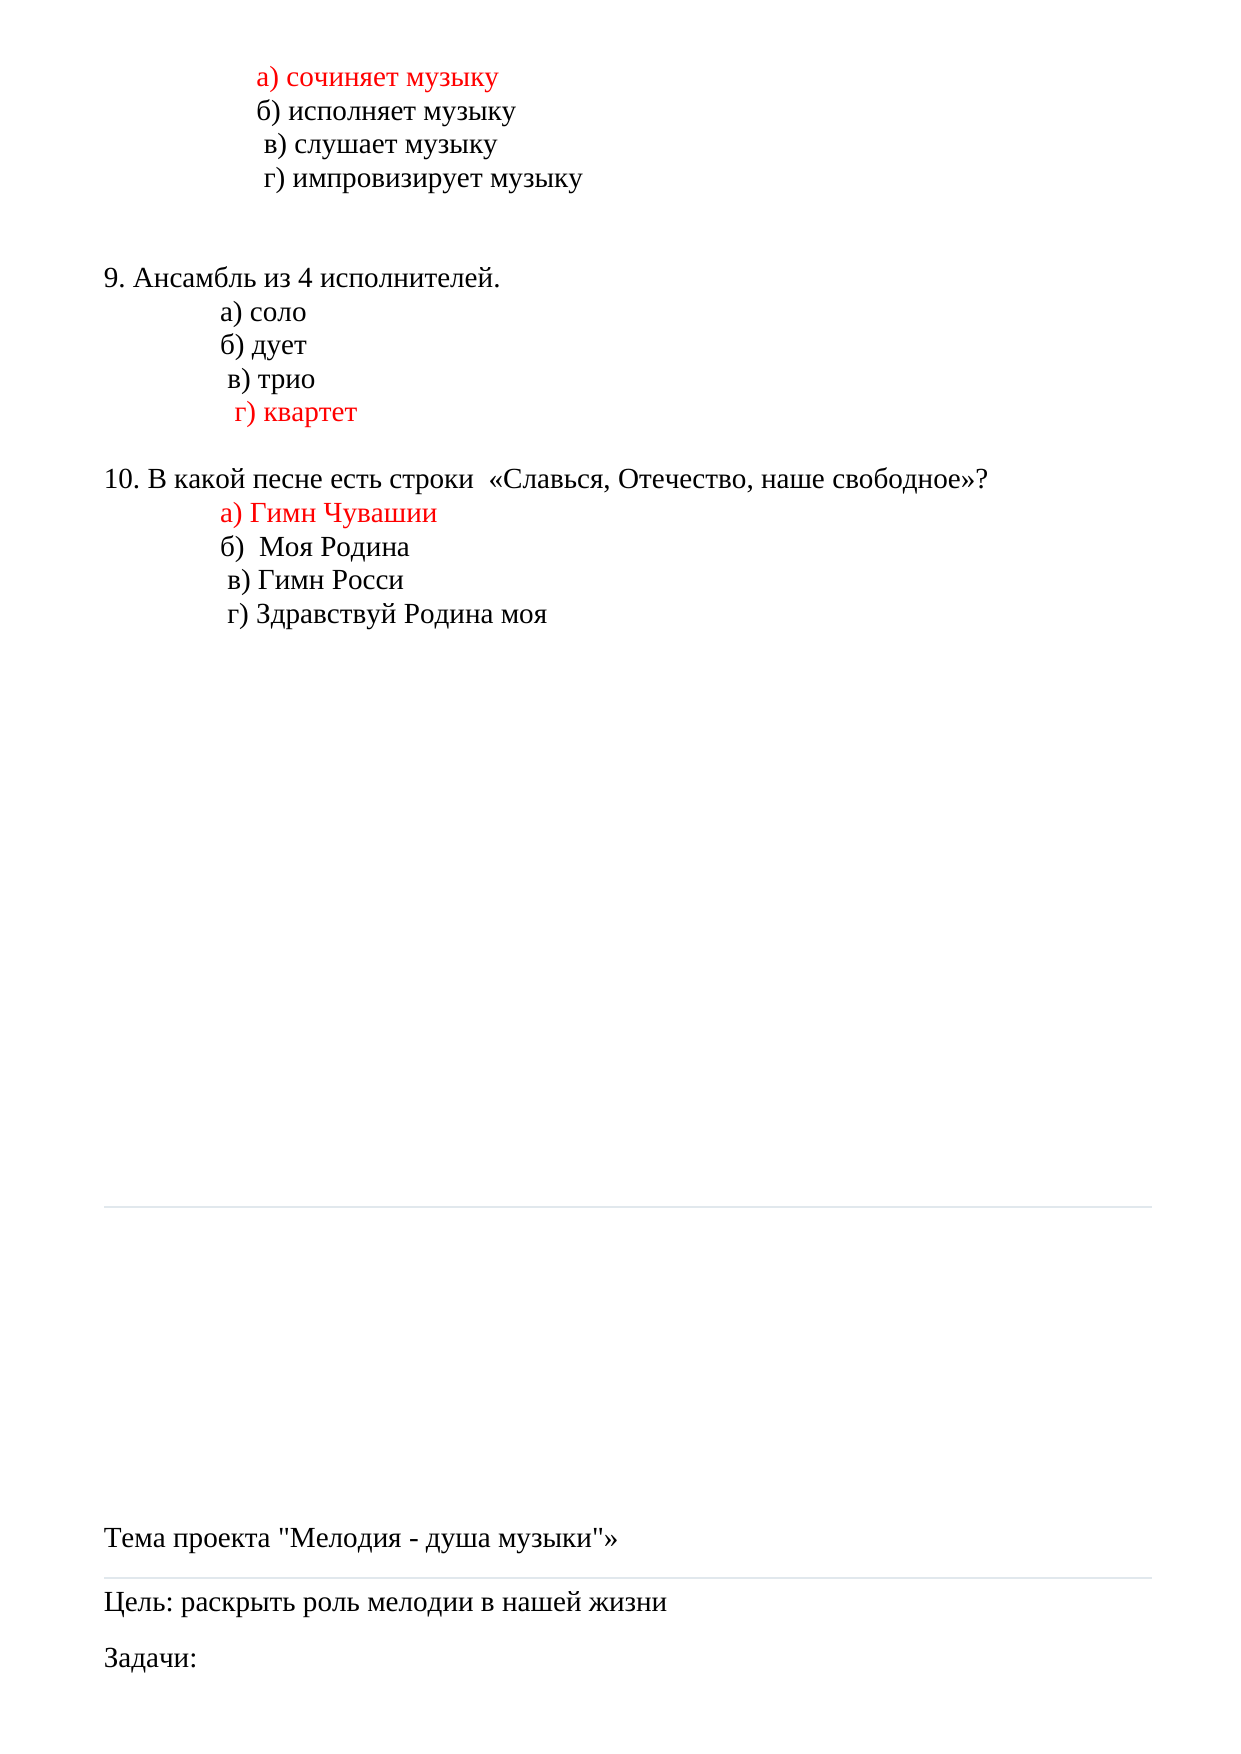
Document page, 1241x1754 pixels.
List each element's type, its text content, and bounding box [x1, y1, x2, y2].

text б) дует [109, 327, 1146, 361]
text в) слушает музыку [109, 126, 1146, 160]
text г) импровизирует музыку [109, 160, 1146, 193]
text б) Моя Родина [109, 529, 1146, 562]
text а) соло [109, 294, 1146, 327]
text Тема проекта "Мелодия - душа музыки"» [103, 1520, 1152, 1579]
text а) Гимн Чувашии [109, 495, 1146, 529]
text а) сочиняет музыку [109, 59, 1146, 93]
text 9. Ансамбль из 4 исполнителей. [103, 260, 1146, 294]
text в) трио [109, 361, 1146, 394]
text г) Здравствуй Родина моя [109, 596, 1146, 629]
text Задачи: [103, 1640, 1152, 1673]
text г) квартет [109, 394, 1146, 428]
text Цель: раскрыть роль мелодии в нашей жизни [103, 1584, 1152, 1617]
text 10. В какой песне есть строки «Славься, Отечество, наше свободное»? [103, 462, 1146, 495]
text б) исполняет музыку [109, 93, 1146, 126]
text в) Гимн Росси [109, 562, 1146, 596]
